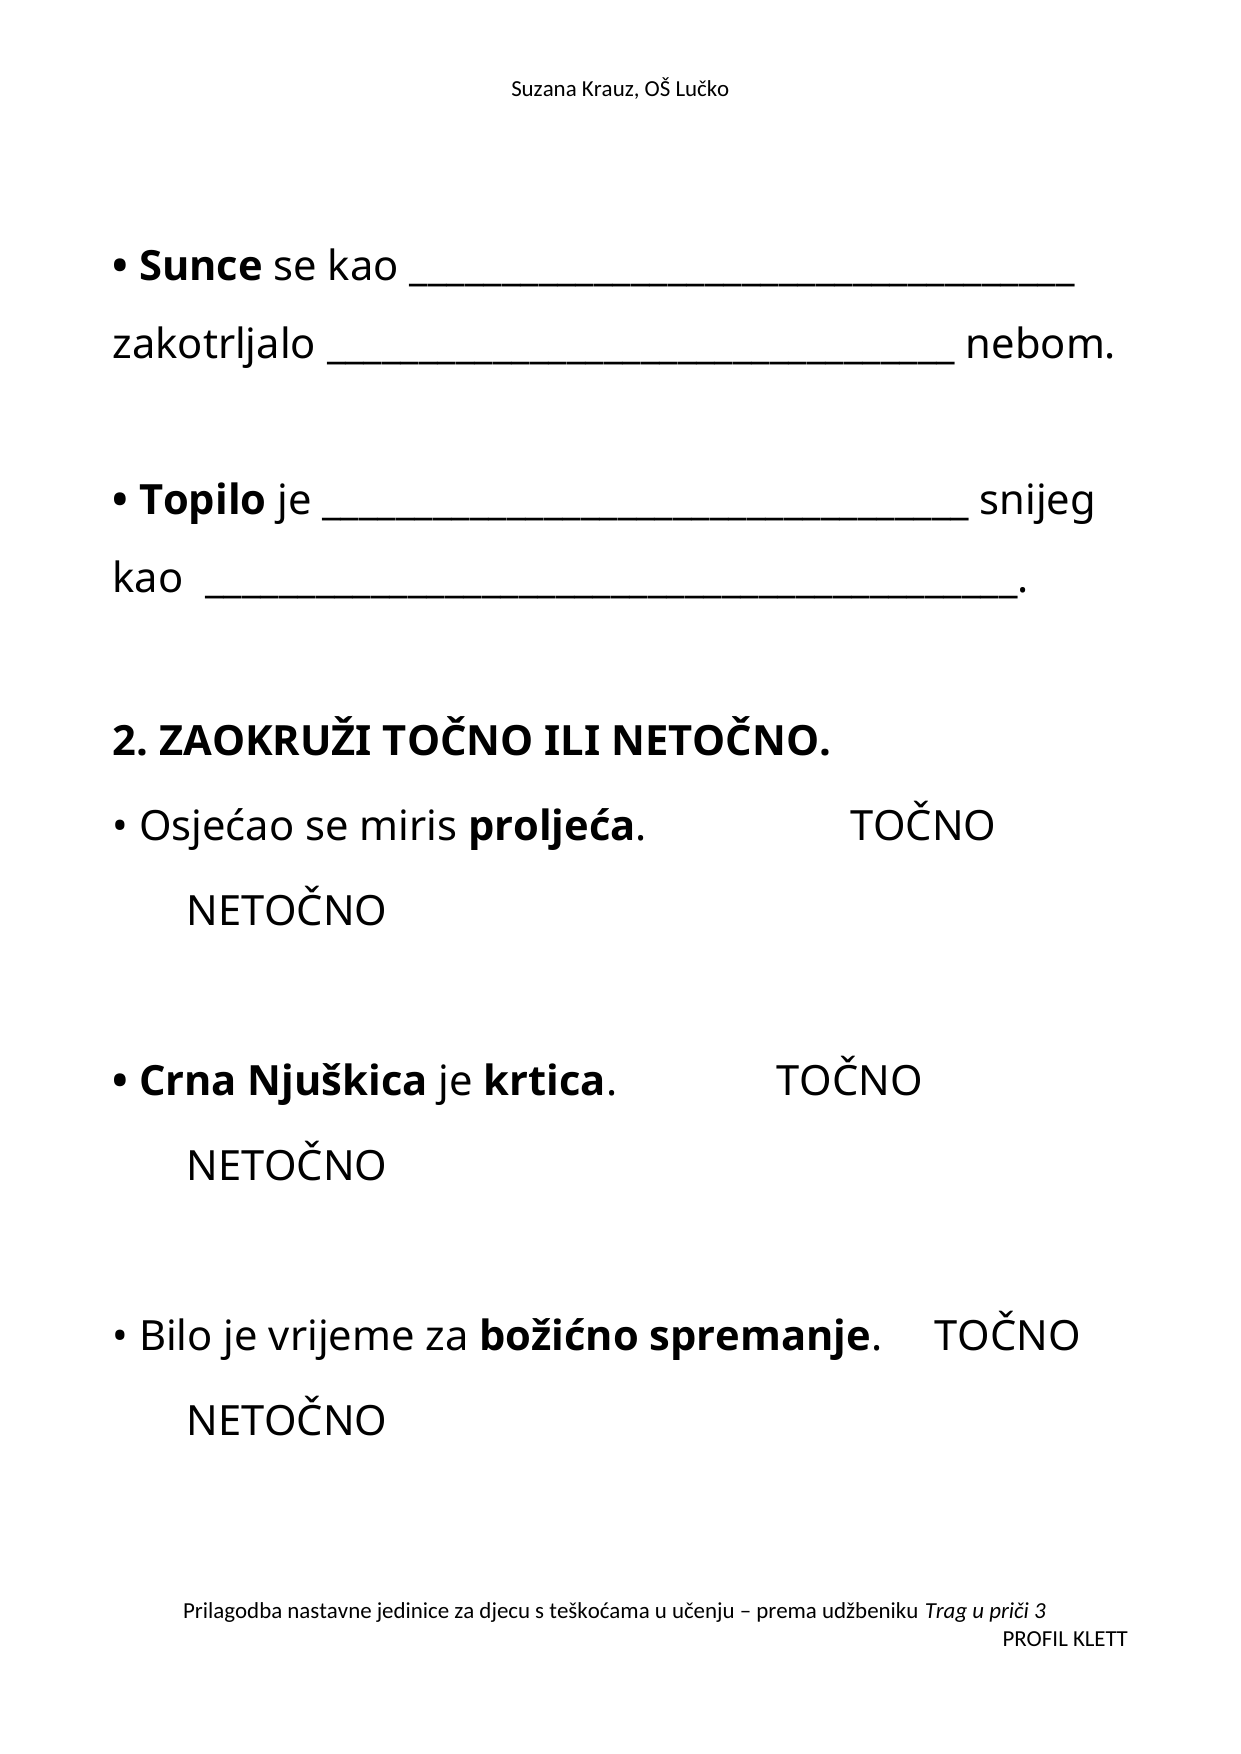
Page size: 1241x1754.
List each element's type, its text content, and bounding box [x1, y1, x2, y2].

text 2. ZAOKRUŽI TOČNO ILI NETOČNO. [112, 710, 1128, 767]
text • Topilo je ___________________________________ snijeg [112, 469, 1128, 526]
text kao ____________________________________________. [112, 547, 1128, 604]
text • Crna Njuškica je krtica. TOČNO NETOČNO [112, 1051, 1128, 1193]
text zakotrljalo __________________________________ nebom. [112, 314, 1128, 370]
text • Sunce se kao ____________________________________ [112, 236, 1128, 292]
text • Bilo je vrijeme za božićno spremanje. TOČNO NETOČNO [112, 1306, 1128, 1448]
text • Osjećao se miris proljeća. TOČNO NETOČNO [112, 796, 1128, 937]
